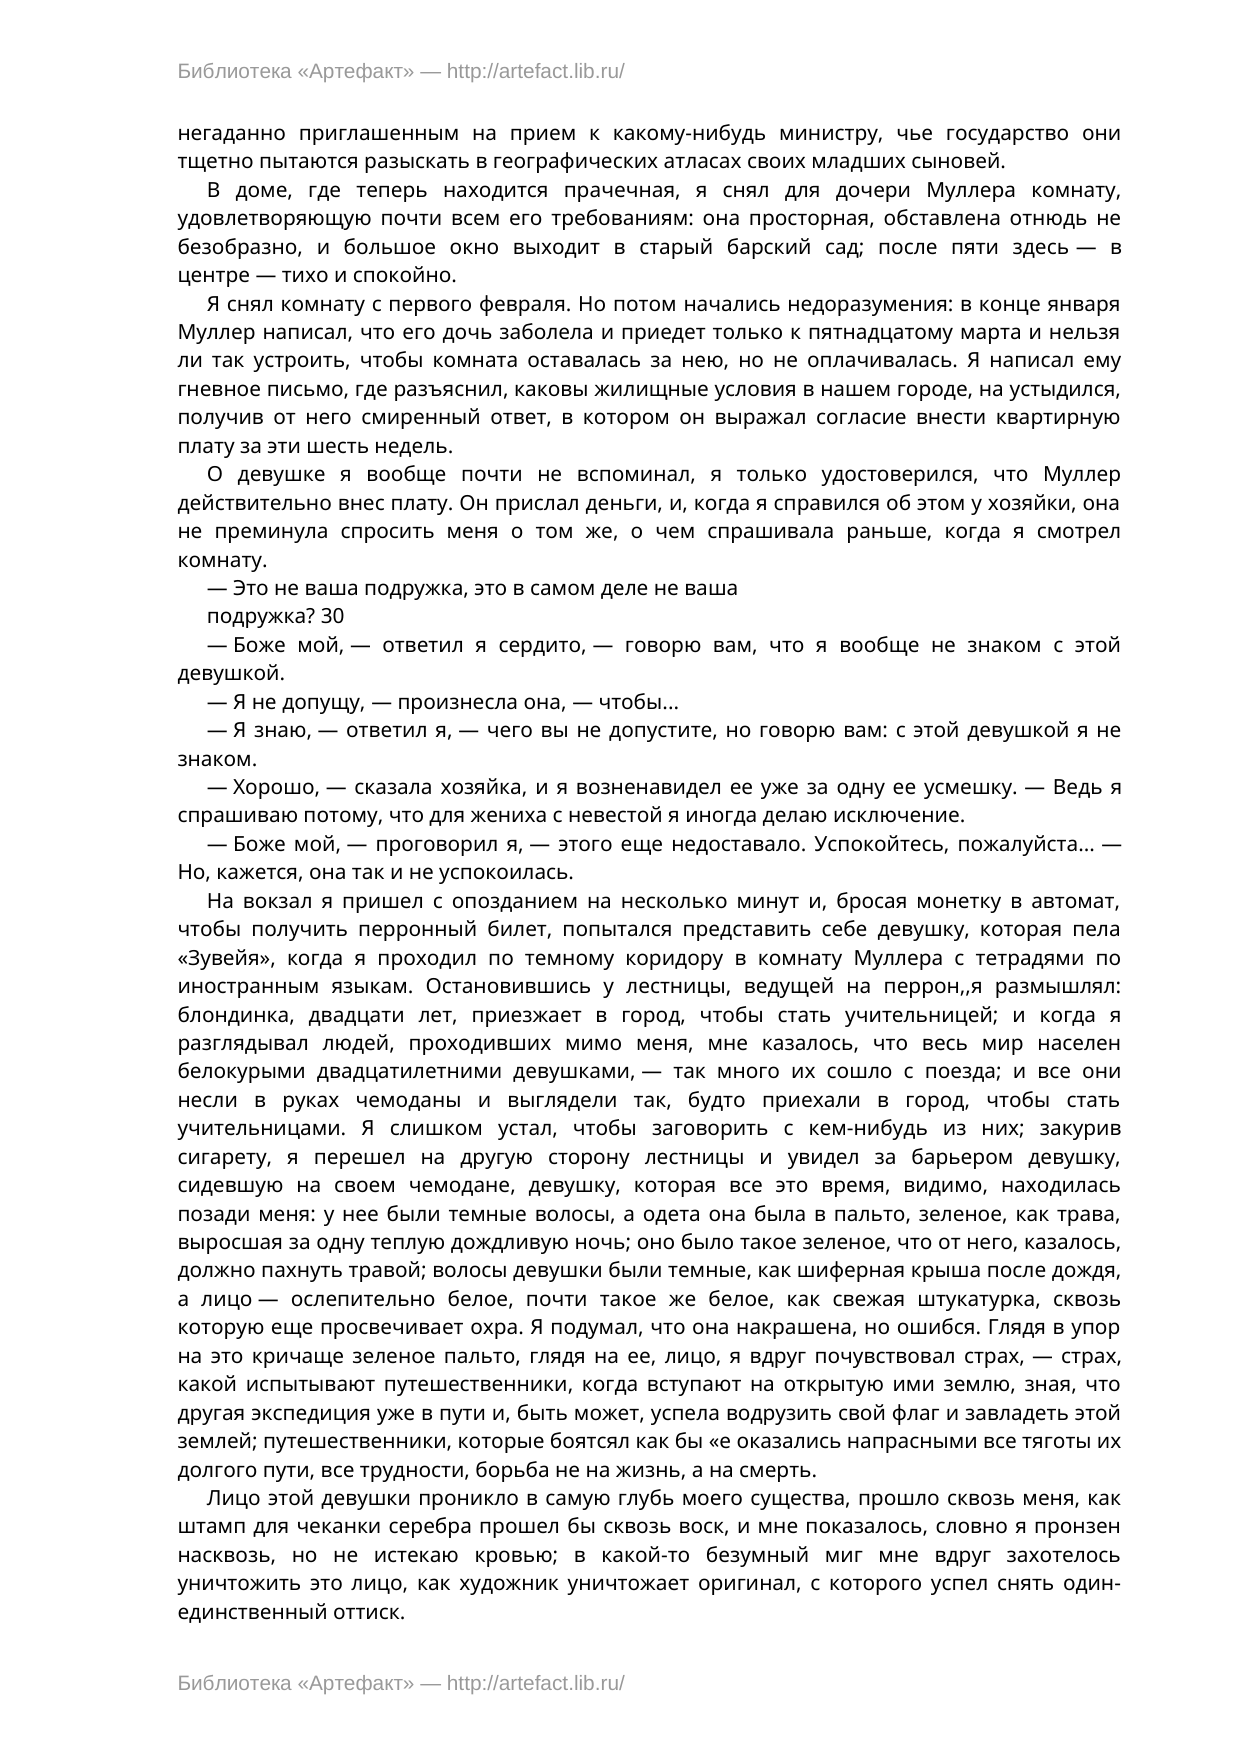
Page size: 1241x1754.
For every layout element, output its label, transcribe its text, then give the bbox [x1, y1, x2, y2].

text Лицо этой девушки проникло в самую глубь моего существа, прошло сквозь меня, как штамп для чеканки серебра прошел бы сквозь воск, и мне показалось, словно я пронзен насквозь, но не истекаю кровью; в какой-то безумный миг мне вдруг захотелось уничтожить это лицо, как художник уничтожает оригинал, с которого успел снять один-единственный оттиск. [177, 1483, 1122, 1625]
text О девушке я вообще почти не вспоминал, я только удостоверился, что Муллер действительно внес плату. Он прислал деньги, и, когда я справился об этом у хозяйки, она не преминула спросить меня о том же, о чем спрашивала раньше, когда я смотрел комнату. [177, 459, 1122, 573]
text — Боже мой, — ответил я сердито, — говорю вам, что я вообще не знаком с этой девушкой. [177, 630, 1122, 687]
text На вокзал я пришел с опозданием на несколько минут и, бросая монетку в автомат, чтобы получить перронный билет, попытался представить себе девушку, которая пела «Зувейя», когда я проходил по темному коридору в комнату Муллера с тетрадями по иностранным языкам. Остановившись у лестницы, ведущей на перрон,,я размышлял: блондинка, двадцати лет, приезжает в город, чтобы стать учительницей; и когда я разглядывал людей, проходивших мимо меня, мне казалось, что весь мир населен белокурыми двадцатилетними девушками, — так много их сошло с поезда; и все они несли в руках чемоданы и выглядели так, будто приехали в город, чтобы стать учительницами. Я слишком устал, чтобы заговорить с кем-нибудь из них; закурив сигарету, я перешел на другую сторону лестницы и увидел за барьером девушку, сидевшую на своем чемодане, девушку, которая все это время, видимо, находилась позади меня: у нее были темные волосы, а одета она была в пальто, зеленое, как трава, выросшая за одну теплую дождливую ночь; оно было такое зеленое, что от него, казалось, должно пахнуть травой; волосы девушки были темные, как шиферная крыша после дождя, а лицо — ослепительно белое, почти такое же белое, как свежая штукатурка, сквозь которую еще просвечивает охра. Я подумал, что она накрашена, но ошибся. Глядя в упор на это кричаще зеленое пальто, глядя на ее, лицо, я вдруг почувствовал страх, — страх, какой испытывают путешественники, когда вступают на открытую ими землю, зная, что другая экспедиция уже в пути и, быть может, успела водрузить свой флаг и завладеть этой землей; путешественники, которые боятсял как бы «е оказались напрасными все тяготы их долгого пути, все трудности, борьба не на жизнь, а на смерть. [177, 886, 1122, 1483]
text — Хорошо, — сказала хозяйка, и я возненавидел ее уже за одну ее усмешку. — Ведь я спрашиваю потому, что для жениха с невестой я иногда делаю исключение. [177, 772, 1122, 829]
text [177, 118, 1122, 175]
text — Я знаю, — ответил я, — чего вы не допустите, но говорю вам: с этой девушкой я не знаком. [177, 715, 1122, 772]
text подружка? 30 [177, 602, 1122, 630]
text В доме, где теперь находится прачечная, я снял для дочери Муллера комнату, удовлетворяющую почти всем его требованиям: она просторная, обставлена отнюдь не безобразно, и большое окно выходит в старый барский сад; после пяти здесь — в центре — тихо и спокойно. [177, 175, 1122, 289]
text — Боже мой, — проговорил я, — этого еще недоставало. Успокойтесь, пожалуйста... — Но, кажется, она так и не успокоилась. [177, 829, 1122, 886]
text — Это не ваша подружка, это в самом деле не ваша [177, 573, 1122, 602]
text — Я не допущу, — произнесла она, — чтобы... [177, 687, 1122, 715]
text Я снял комнату с первого февраля. Но потом начались недоразумения: в конце января Муллер написал, что его дочь заболела и приедет только к пятнадцатому марта и нельзя ли так устроить, чтобы комната оставалась за нею, но не оплачивалась. Я написал ему гневное письмо, где разъяснил, каковы жилищные условия в нашем городе, на устыдился, получив от него смиренный ответ, в котором он выражал согласие внести квартирную плату за эти шесть недель. [177, 289, 1122, 459]
